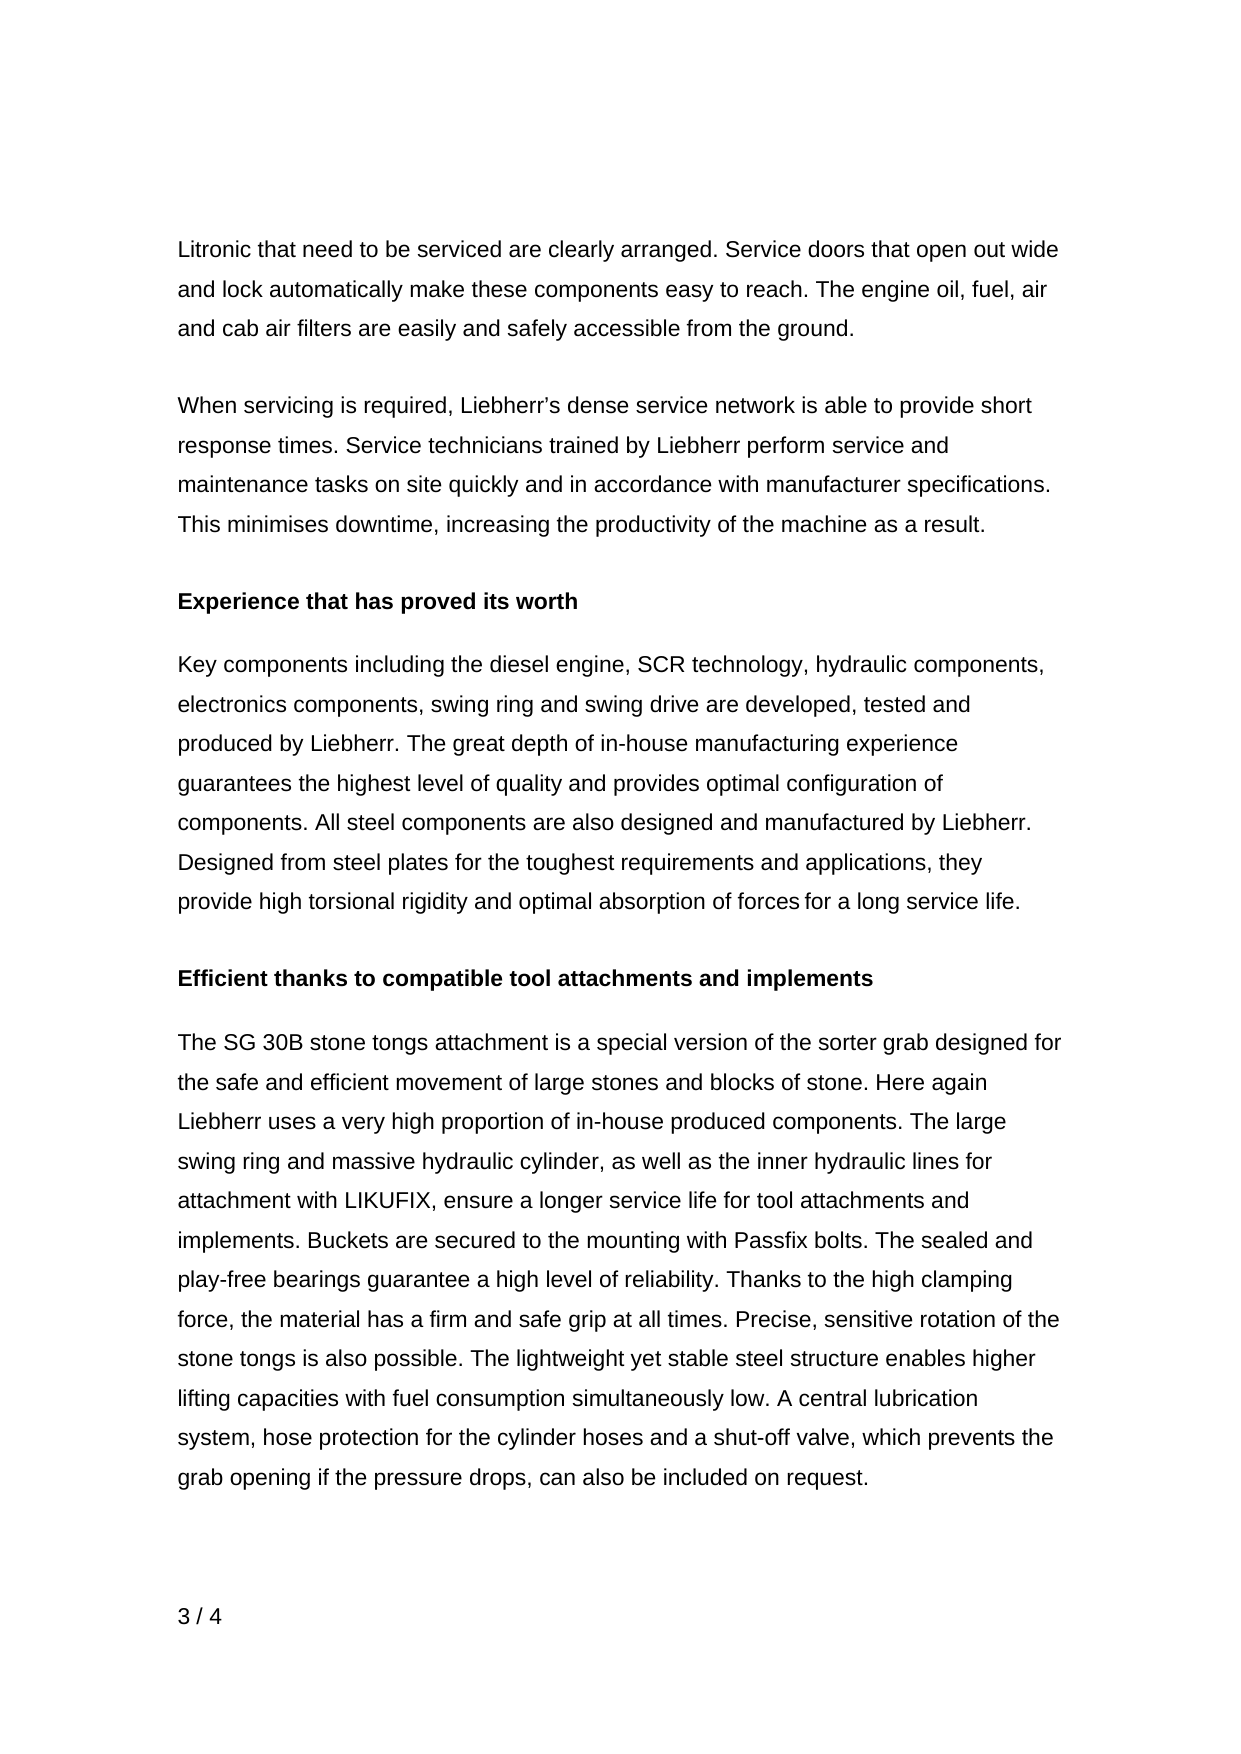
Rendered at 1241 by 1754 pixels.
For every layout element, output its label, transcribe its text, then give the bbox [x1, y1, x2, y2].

text The SG 30B stone tongs attachment is a special version of the sorter grab designed for the safe and efficient movement of large stones and blocks of stone. Here again Liebherr uses a very high proportion of in-house produced components. The large swing ring and massive hydraulic cylinder, as well as the inner hydraulic lines for attachment with LIKUFIX, ensure a longer service life for tool attachments and implements. Buckets are secured to the mounting with Passfix bolts. The sealed and play-free bearings guarantee a high level of reliability. Thanks to the high clamping force, the material has a firm and safe grip at all times. Precise, sensitive rotation of the stone tongs is also possible. The lightweight yet stable steel structure enables higher lifting capacities with fuel consumption simultaneously low. A central lubrication system, hose protection for the cylinder hoses and a shut-off valve, which prevents the grab opening if the pressure drops, can also be included on request. [177, 1029, 1063, 1490]
text When servicing is required, Liebherr’s dense service network is able to provide short response times. Service technicians trained by Liebherr perform service and maintenance tasks on site quickly and in accordance with manufacturer specifications. This minimises downtime, increasing the productivity of the machine as a result. [177, 392, 1063, 537]
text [177, 236, 1063, 342]
text Experience that has proved its worth [177, 588, 1063, 614]
text Efficient thanks to compatible tool attachments and implements [177, 965, 1063, 992]
text Key components including the diesel engine, SCR technology, hydraulic components, electronics components, swing ring and swing drive are developed, tested and produced by Liebherr. The great depth of in-house manufacturing experience guarantees the highest level of quality and provides optimal configuration of components. All steel components are also designed and manufactured by Liebherr. Designed from steel plates for the toughest requirements and applications, they provide high torsional rigidity and optimal absorption of forces for a long service life. [177, 651, 1063, 915]
